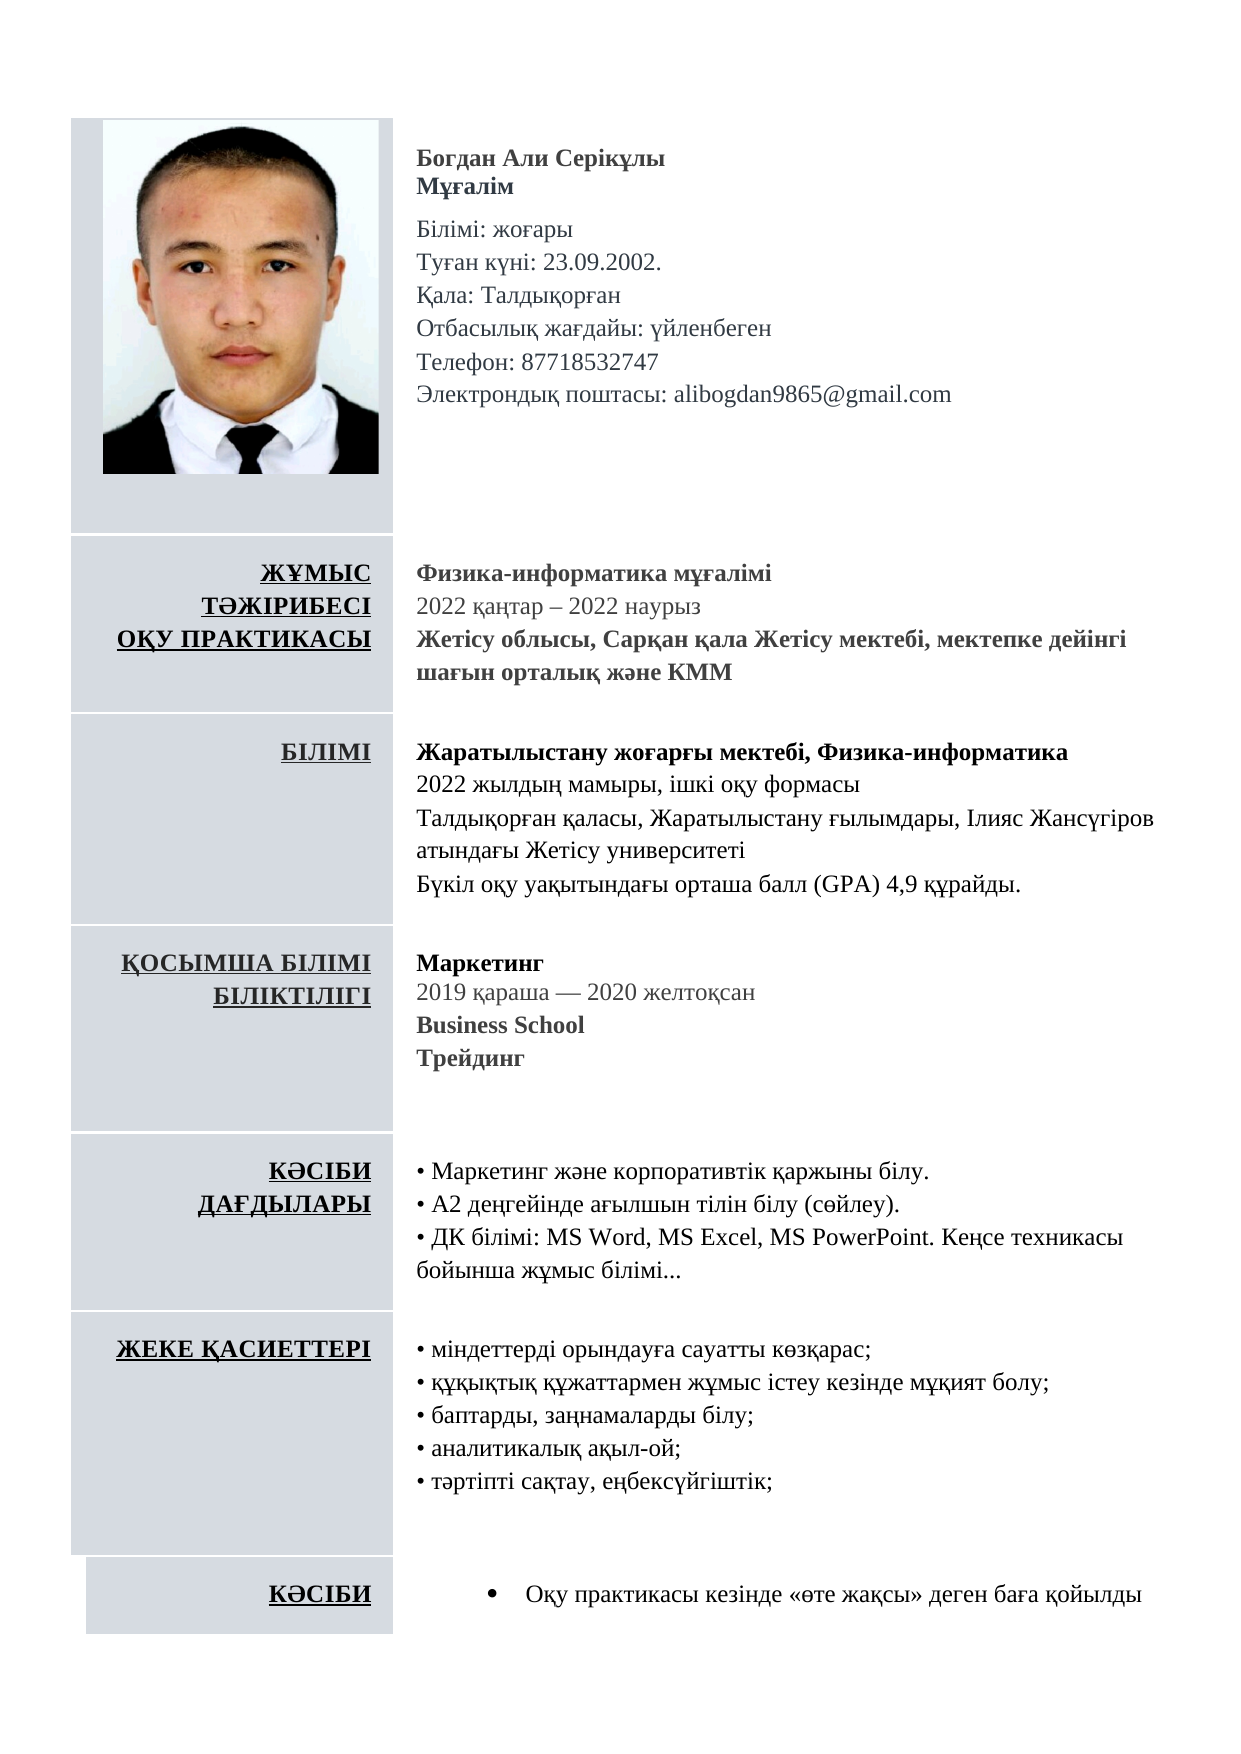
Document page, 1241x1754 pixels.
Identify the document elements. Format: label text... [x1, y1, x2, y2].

table_cell ҚОСЫМША БІЛІМІ БІЛІКТІЛІГІ [71, 926, 393, 1131]
table_cell Маркетинг 2019 қараша — 2020 желтоқсан Business School Трейдинг [395, 926, 1194, 1131]
table_cell КӘСІБИ ДАҒДЫЛАРЫ [71, 1134, 393, 1310]
table_cell Физика-информатика мұғалімі 2022 қаңтар – 2022 наурыз Жетісу облысы, Сарқан қала Жетісу мектебі, мектепке дейінгі шағын орталық және КММ [395, 536, 1194, 712]
table_header Богдан Али Серікұлы Мұғалім Білімі: жоғары Туған күні: 23.09.2002. Қала: Талдықорған Отбасылық жағдайы: үйленбеген Телефон: 87718532747 Электрондық поштасы: alibogdan9865@gmail.com [395, 120, 1194, 533]
table_cell ЖЕКЕ ҚАСИЕТТЕРІ [71, 1312, 393, 1555]
table_cell Жаратылыстану жоғарғы мектебі, Физика-информатика 2022 жылдың мамыры, ішкі оқу формасы Талдықорған қаласы, Жаратылыстану ғылымдары, Ілияс Жансүгіров атындағы Жетісу университеті Бүкіл оқу уақытындағы орташа балл (GPA) 4,9 құрайды. [395, 714, 1194, 924]
picture [103, 120, 379, 474]
table_cell КӘСІБИ ДАҒДЫЛАРЫ [86, 1557, 393, 1634]
table_cell • міндеттерді орындауға сауатты көзқарас; • құқықтық құжаттармен жұмыс істеу кезінде мұқият болу; • баптарды, заңнамаларды білу; • аналитикалық ақыл-ой; • тәртіпті сақтау, еңбексүйгіштік; [395, 1312, 1194, 1555]
table_header [71, 118, 393, 533]
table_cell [395, 1557, 1194, 1634]
table_cell БІЛІМІ [71, 714, 393, 924]
table_cell ЖҰМЫС ТӘЖІРИБЕСІ ОҚУ ПРАКТИКАСЫ [71, 536, 393, 712]
table_cell • Маркетинг және корпоративтік қаржыны білу. • А2 деңгейінде ағылшын тілін білу (сөйлеу). • ДК білімі: MS Word, MS Excel, MS PowerPoint. Кеңсе техникасы бойынша жұмыс білімі... [395, 1134, 1194, 1310]
